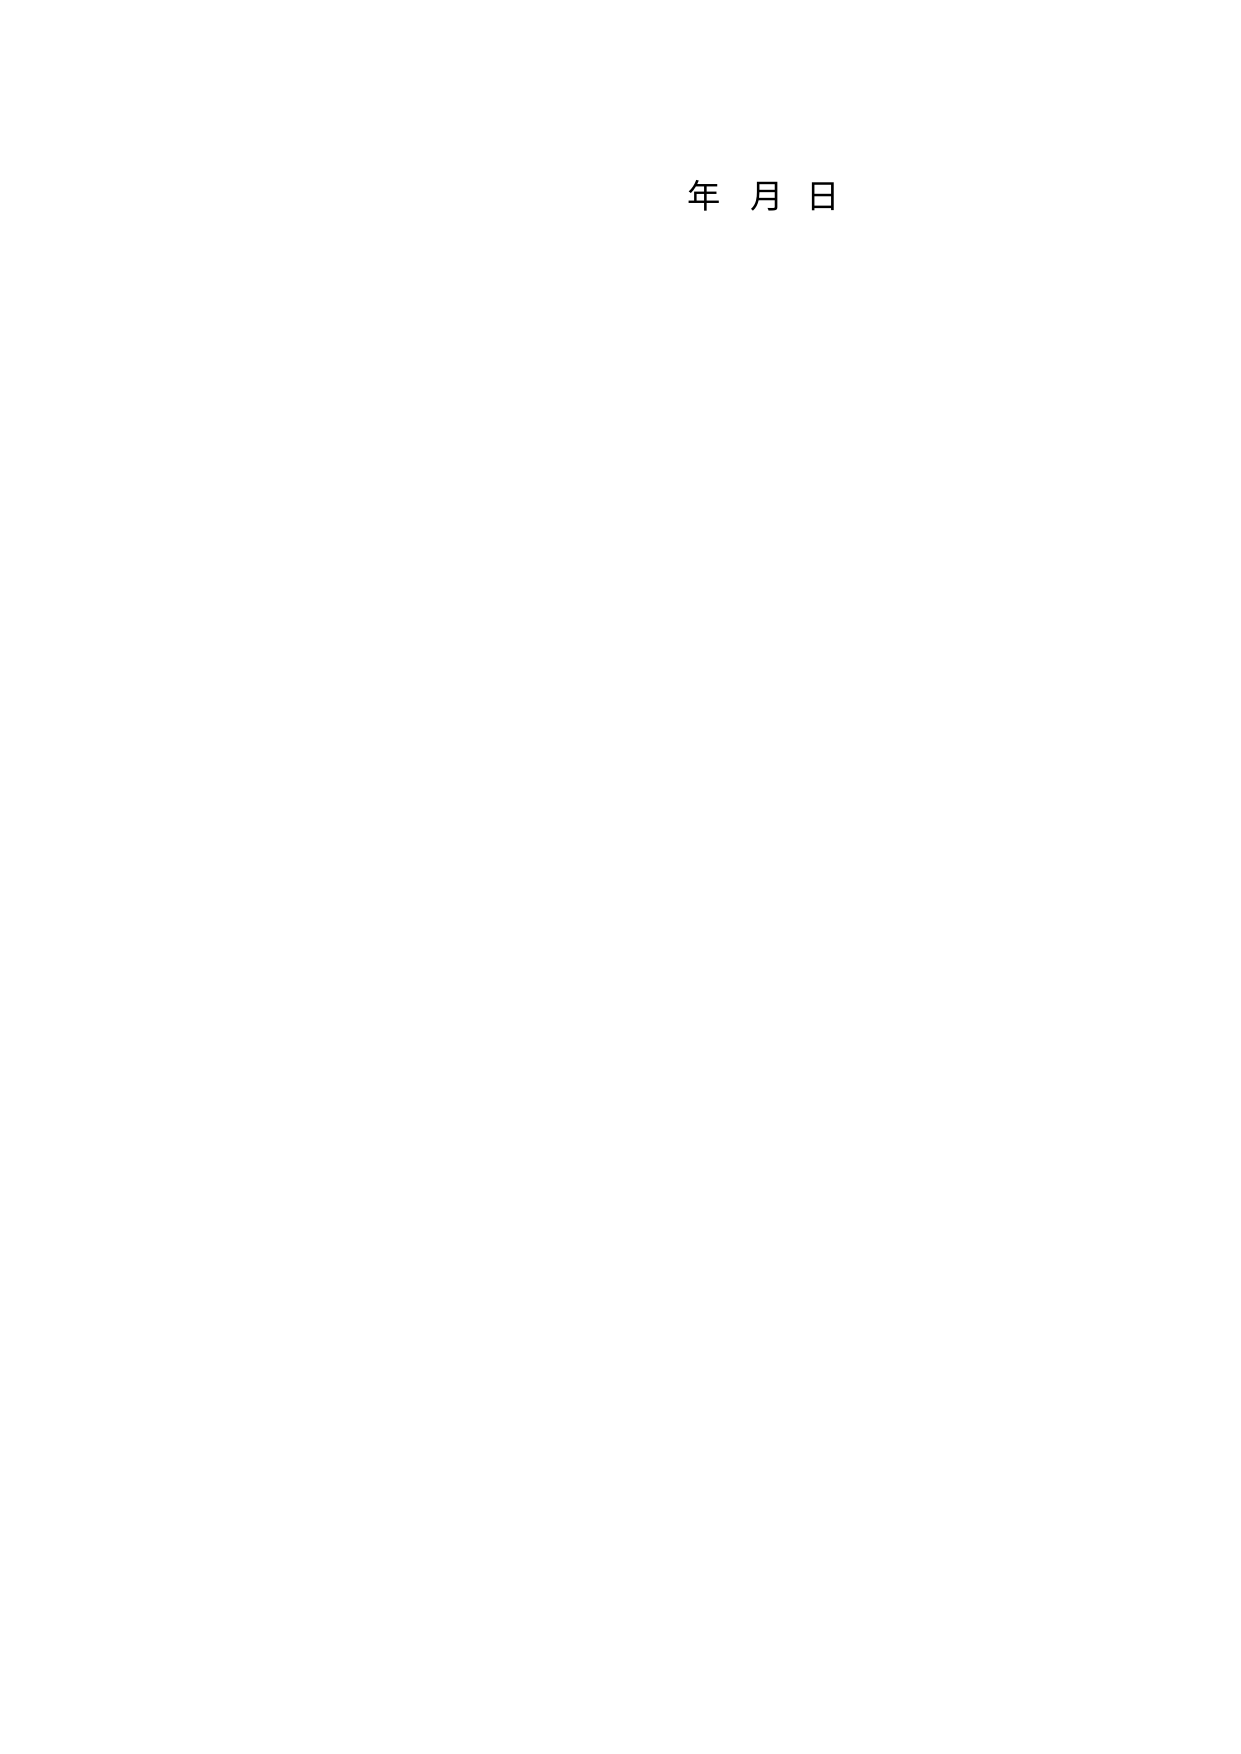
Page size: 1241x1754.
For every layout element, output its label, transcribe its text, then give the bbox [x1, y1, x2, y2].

text 年 月 日 [187, 162, 1053, 227]
